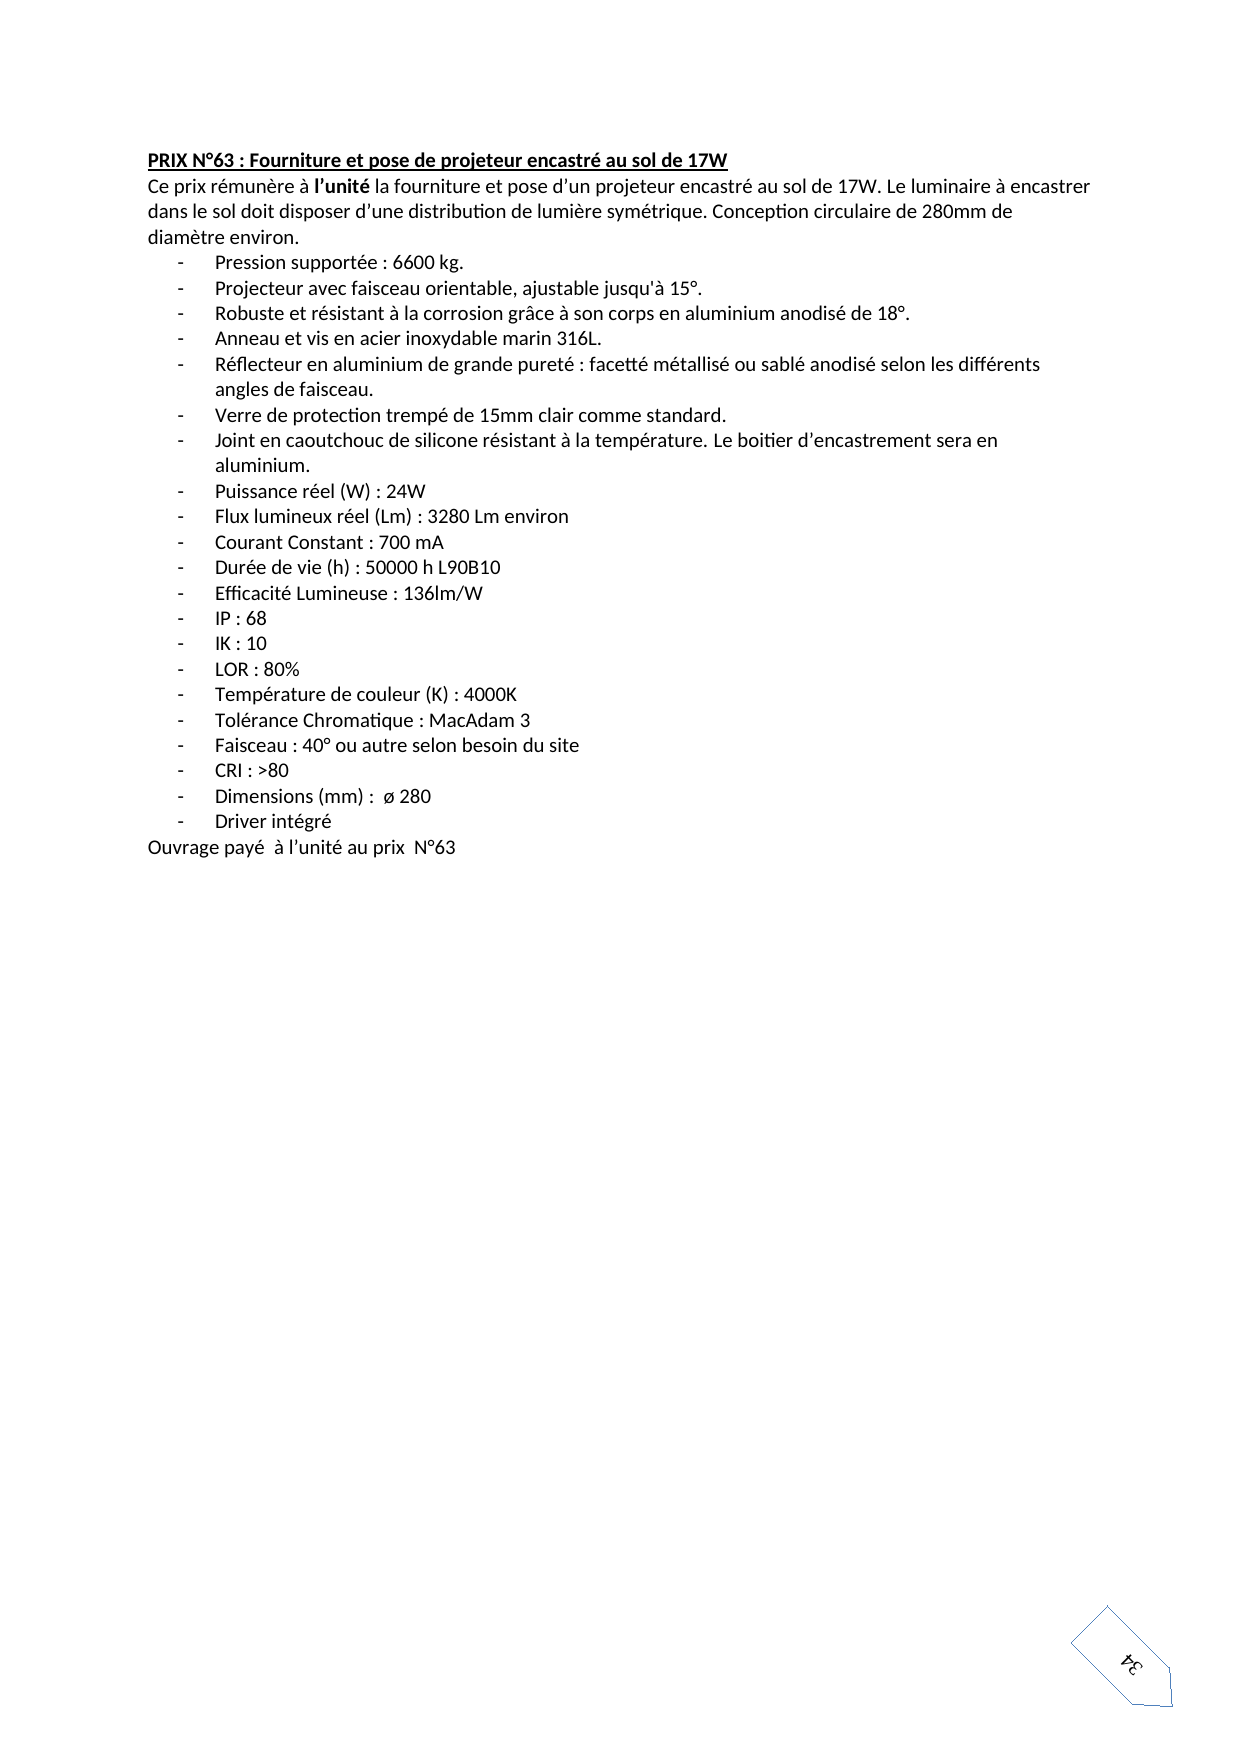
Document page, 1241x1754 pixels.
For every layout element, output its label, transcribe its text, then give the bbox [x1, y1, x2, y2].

list Température de couleur (K) : 4000K [177, 681, 1093, 707]
text Ce prix rémunère à l’unité la fourniture et pose d’un projeteur encastré au sol de 17W. Le luminaire à encastrer dans le sol doit disposer d’une distribution de lumière symétrique. Conception circulaire de 280mm de diamètre environ. [148, 173, 1093, 249]
subtitle PRIX N°63 : Fourniture et pose de projeteur encastré au sol de 17W [148, 148, 1093, 173]
list LOR : 80% [177, 656, 1093, 681]
text Ouvrage payé à l’unité au prix N°63 [148, 834, 1093, 859]
list Verre de protection trempé de 15mm clair comme standard. [177, 402, 1093, 427]
list Efficacité Lumineuse : 136lm/W [177, 580, 1093, 605]
list Projecteur avec faisceau orientable, ajustable jusqu'à 15°. [177, 275, 1093, 300]
list Tolérance Chromatique : MacAdam 3 [177, 707, 1093, 732]
list IK : 10 [177, 631, 1093, 656]
list Driver intégré [177, 808, 1093, 834]
list IP : 68 [177, 605, 1093, 631]
list Dimensions (mm) : ø 280 [177, 783, 1093, 808]
list Flux lumineux réel (Lm) : 3280 Lm environ [177, 503, 1093, 529]
list Robuste et résistant à la corrosion grâce à son corps en aluminium anodisé de 18°. [177, 300, 1093, 326]
list CRI : >80 [177, 758, 1093, 783]
list Joint en caoutchouc de silicone résistant à la température. Le boitier d’encastrement sera en aluminium. [177, 427, 1093, 478]
list Courant Constant : 700 mA [177, 529, 1093, 554]
list Puissance réel (W) : 24W [177, 478, 1093, 503]
list Réflecteur en aluminium de grande pureté : facetté métallisé ou sablé anodisé selon les différents angles de faisceau. [177, 351, 1093, 402]
list Durée de vie (h) : 50000 h L90B10 [177, 554, 1093, 580]
list Anneau et vis en acier inoxydable marin 316L. [177, 326, 1093, 351]
list Pression supportée : 6600 kg. [177, 249, 1093, 275]
list Faisceau : 40° ou autre selon besoin du site [177, 732, 1093, 758]
